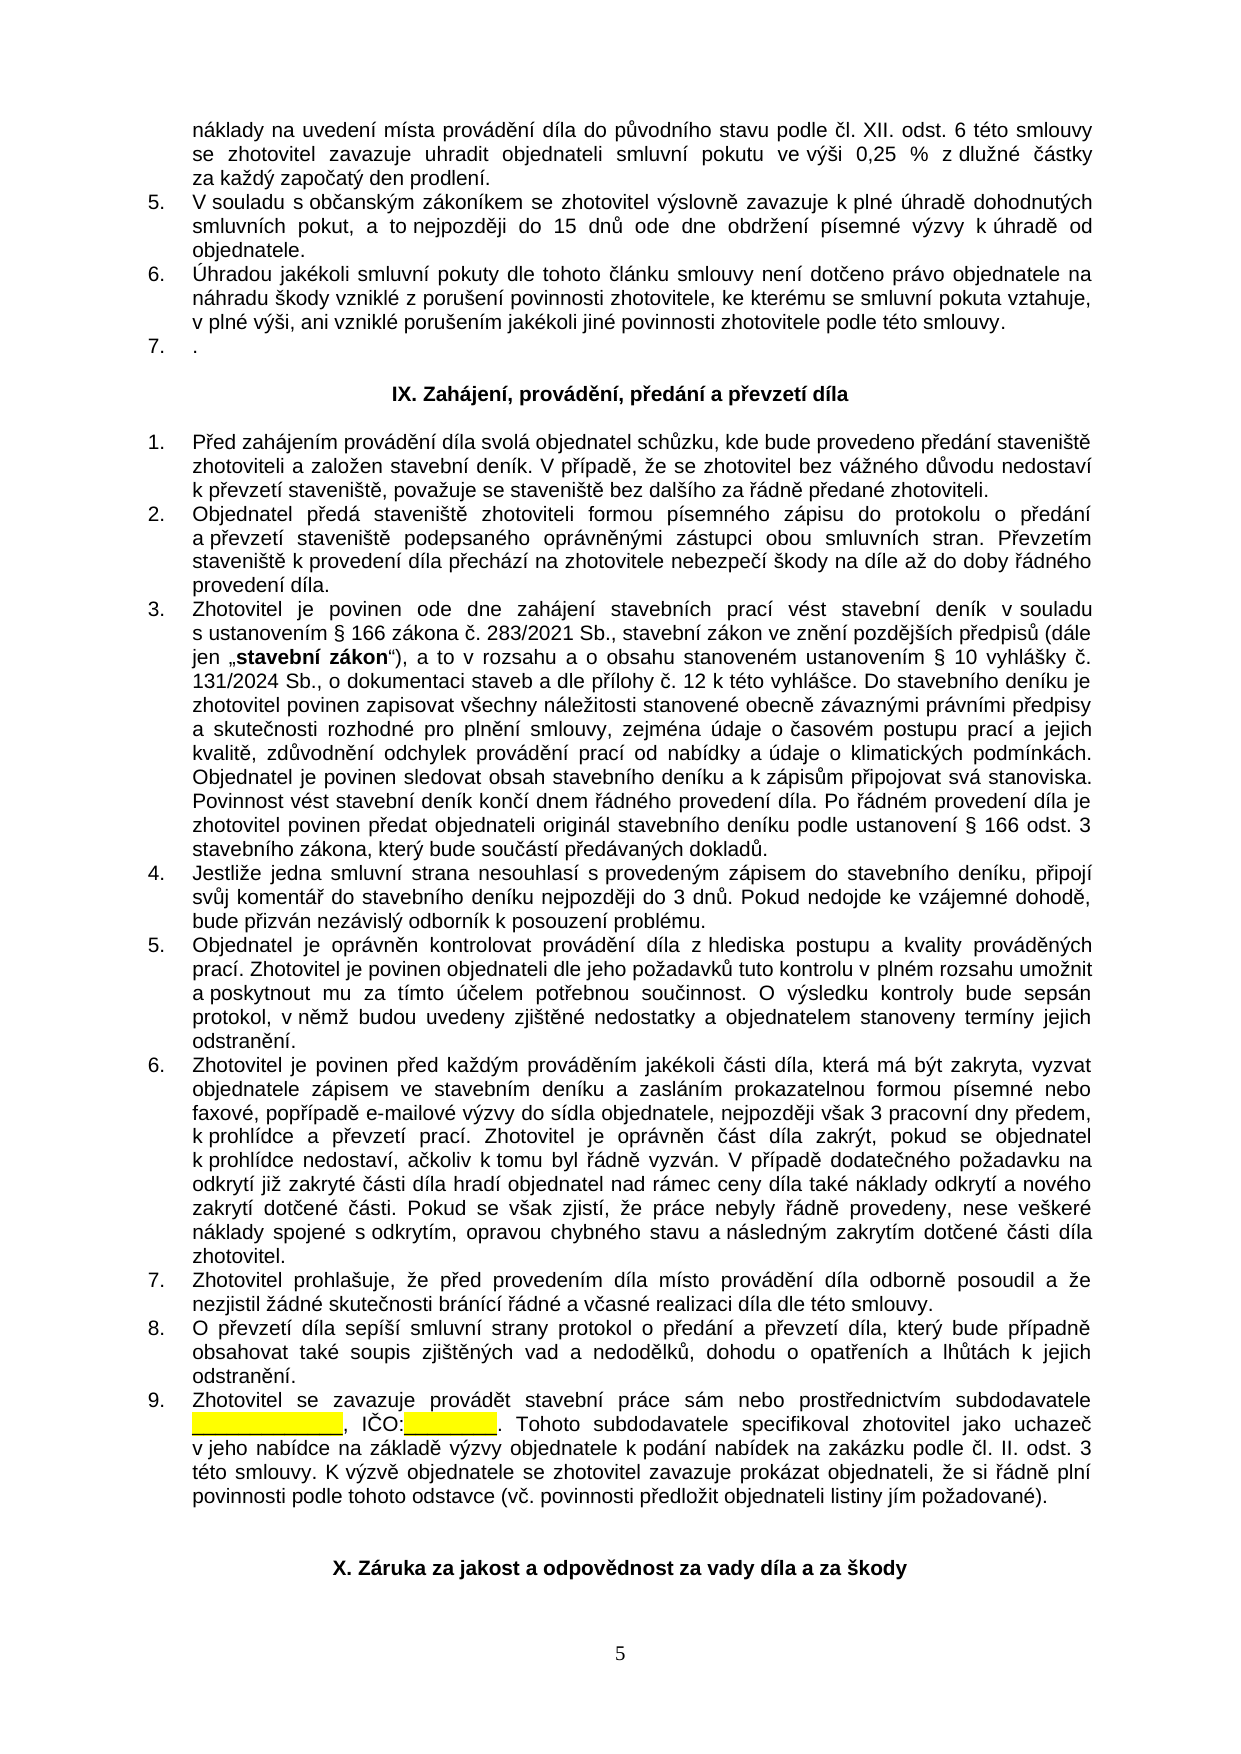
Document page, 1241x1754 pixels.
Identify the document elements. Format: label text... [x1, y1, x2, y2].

list O převzetí díla sepíší smluvní strany protokol o předání a převzetí díla, který bude případně obsahovat také soupis zjištěných vad a nedodělků, dohodu o opatřeních a lhůtách k jejich odstranění. [148, 1316, 1092, 1388]
list Objednatel je oprávněn kontrolovat provádění díla z hlediska postupu a kvality prováděných prací. Zhotovitel je povinen objednateli dle jeho požadavků tuto kontrolu v plném rozsahu umožnit a poskytnout mu za tímto účelem potřebnou součinnost. O výsledku kontroly bude sepsán protokol, v němž budou uvedeny zjištěné nedostatky a objednatelem stanoveny termíny jejich odstranění. [148, 933, 1092, 1052]
list Zhotovitel se zavazuje provádět stavební práce sám nebo prostřednictvím subdodavatele _____________, IČO:________. Tohoto subdodavatele specifikoval zhotovitel jako uchazeč v jeho nabídce na základě výzvy objednatele k podání nabídek na zakázku podle čl. II. odst. 3 této smlouvy. K výzvě objednatele se zhotovitel zavazuje prokázat objednateli, že si řádně plní povinnosti podle tohoto odstavce (vč. povinnosti předložit objednateli listiny jím požadované). [148, 1388, 1092, 1508]
list V souladu s občanským zákoníkem se zhotovitel výslovně zavazuje k plné úhradě dohodnutých smluvních pokut, a to nejpozději do 15 dnů ode dne obdržení písemné výzvy k úhradě od objednatele. [148, 190, 1092, 262]
list Zhotovitel je povinen ode dne zahájení stavebních prací vést stavební deník v souladu s ustanovením § 166 zákona č. 283/2021 Sb., stavební zákon ve znění pozdějších předpisů (dále jen „stavební zákon“), a to v rozsahu a o obsahu stanoveném ustanovením § 10 vyhlášky č. 131/2024 Sb., o dokumentaci staveb a dle přílohy č. 12 k této vyhlášce. Do stavebního deníku je zhotovitel povinen zapisovat všechny náležitosti stanovené obecně závaznými právními předpisy a skutečnosti rozhodné pro plnění smlouvy, zejména údaje o časovém postupu prací a jejich kvalitě, zdůvodnění odchylek provádění prací od nabídky a údaje o klimatických podmínkách. Objednatel je povinen sledovat obsah stavebního deníku a k zápisům připojovat svá stanoviska. Povinnost vést stavební deník končí dnem řádného provedení díla. Po řádném provedení díla je zhotovitel povinen předat objednateli originál stavebního deníku podle ustanovení § 166 odst. 3 stavebního zákona, který bude součástí předávaných dokladů. [148, 597, 1092, 861]
list . [148, 334, 1092, 358]
list Jestliže jedna smluvní strana nesouhlasí s provedeným zápisem do stavebního deníku, připojí svůj komentář do stavebního deníku nejpozději do 3 dnů. Pokud nedojde ke vzájemné dohodě, bude přizván nezávislý odborník k posouzení problému. [148, 861, 1092, 933]
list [148, 118, 1092, 190]
list Zhotovitel prohlašuje, že před provedením díla místo provádění díla odborně posoudil a že nezjistil žádné skutečnosti bránící řádné a včasné realizaci díla dle této smlouvy. [148, 1268, 1092, 1316]
subtitle IX. Zahájení, provádění, předání a převzetí díla [148, 382, 1092, 406]
list Úhradou jakékoli smluvní pokuty dle tohoto článku smlouvy není dotčeno právo objednatele na náhradu škody vzniklé z porušení povinnosti zhotovitele, ke kterému se smluvní pokuta vztahuje, v plné výši, ani vzniklé porušením jakékoli jiné povinnosti zhotovitele podle této smlouvy. [148, 262, 1092, 334]
subtitle X. Záruka za jakost a odpovědnost za vady díla a za škody [148, 1556, 1092, 1579]
list Zhotovitel je povinen před každým prováděním jakékoli části díla, která má být zakryta, vyzvat objednatele zápisem ve stavebním deníku a zasláním prokazatelnou formou písemné nebo faxové, popřípadě e-mailové výzvy do sídla objednatele, nejpozději však 3 pracovní dny předem, k prohlídce a převzetí prací. Zhotovitel je oprávněn část díla zakrýt, pokud se objednatel k prohlídce nedostaví, ačkoliv k tomu byl řádně vyzván. V případě dodatečného požadavku na odkrytí již zakryté části díla hradí objednatel nad rámec ceny díla také náklady odkrytí a nového zakrytí dotčené části. Pokud se však zjistí, že práce nebyly řádně provedeny, nese veškeré náklady spojené s odkrytím, opravou chybného stavu a následným zakrytím dotčené části díla zhotovitel. [148, 1052, 1092, 1268]
list Před zahájením provádění díla svolá objednatel schůzku, kde bude provedeno předání staveniště zhotoviteli a založen stavební deník. V případě, že se zhotovitel bez vážného důvodu nedostaví k převzetí staveniště, považuje se staveniště bez dalšího za řádně předané zhotoviteli. [148, 429, 1092, 501]
list Objednatel předá staveniště zhotoviteli formou písemného zápisu do protokolu o předání a převzetí staveniště podepsaného oprávněnými zástupci obou smluvních stran. Převzetím staveniště k provedení díla přechází na zhotovitele nebezpečí škody na díle až do doby řádného provedení díla. [148, 501, 1092, 597]
